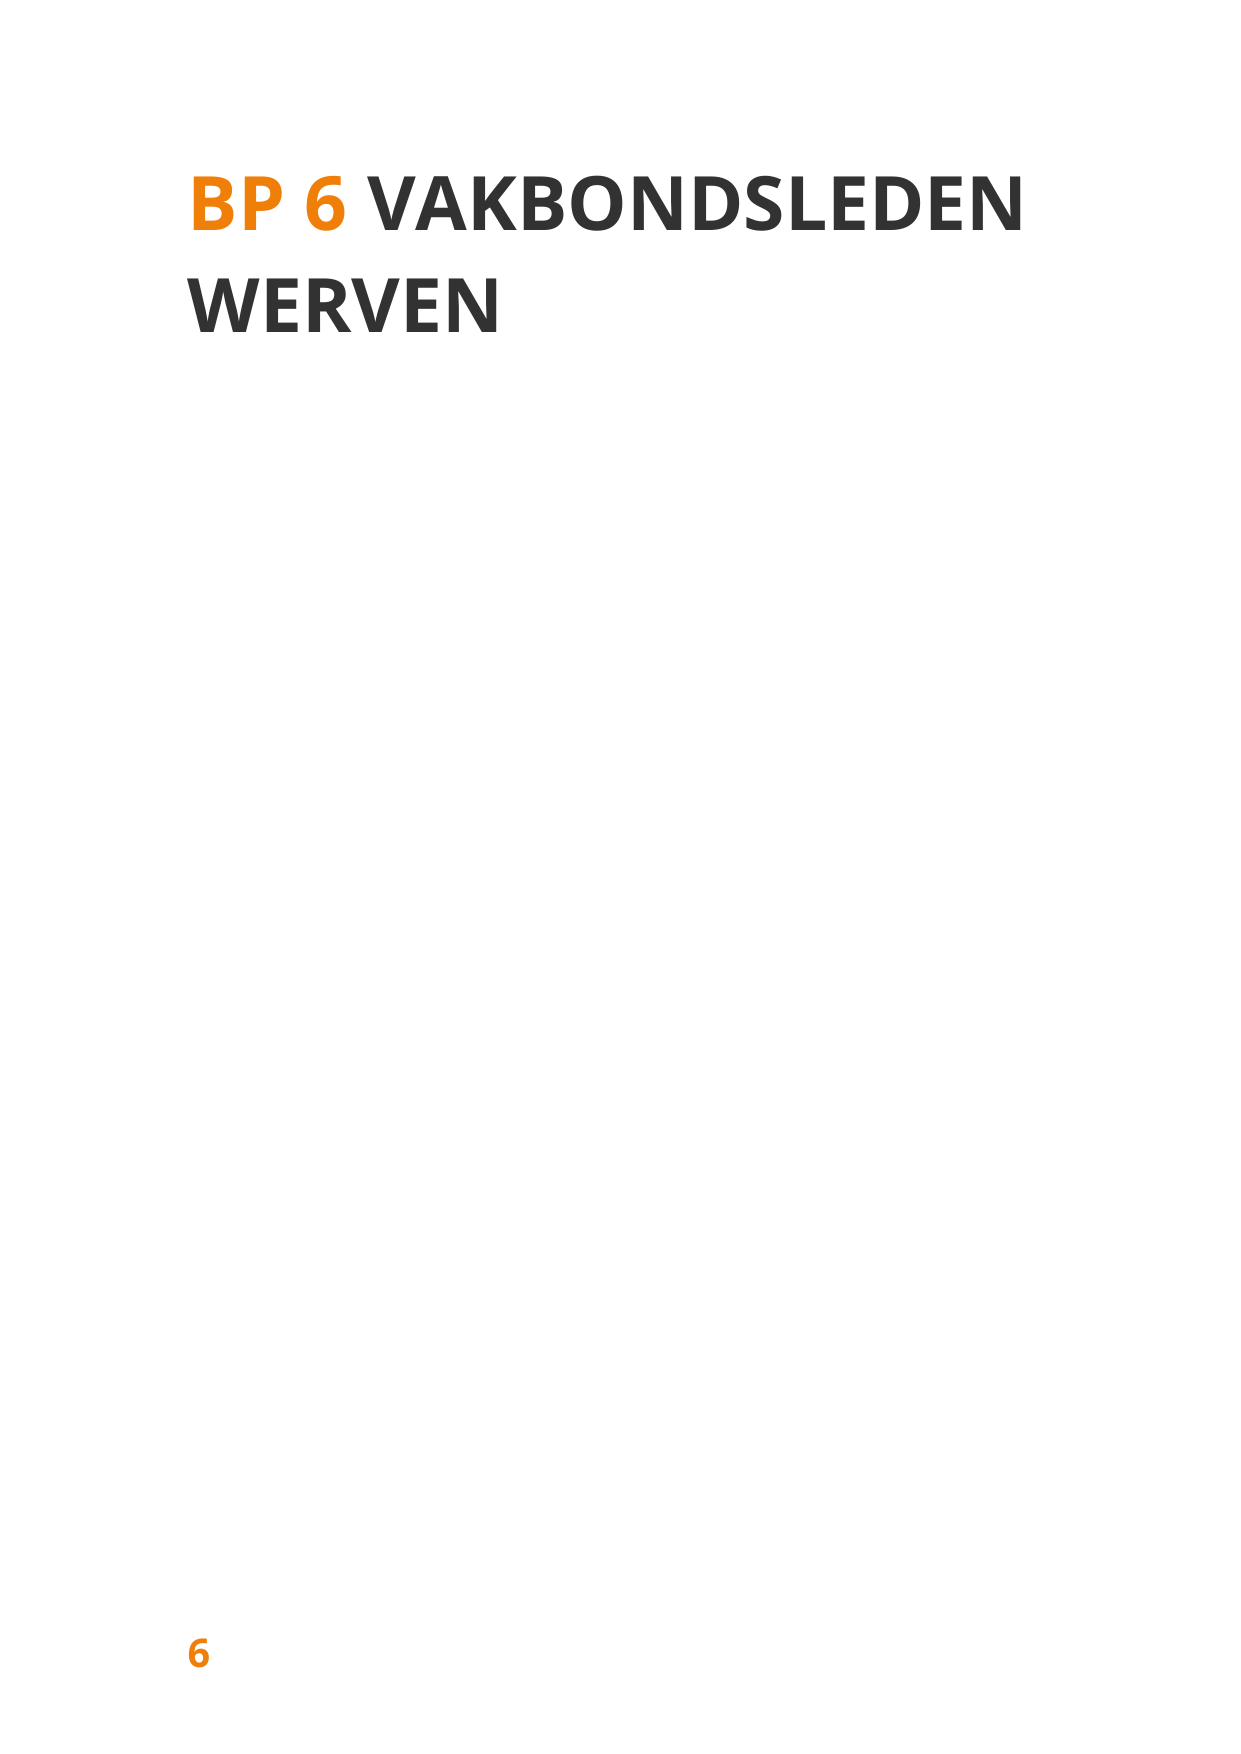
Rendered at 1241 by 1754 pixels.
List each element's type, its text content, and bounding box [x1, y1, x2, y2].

subtitle BP 6 Vakbondsleden werven [187, 150, 1053, 354]
